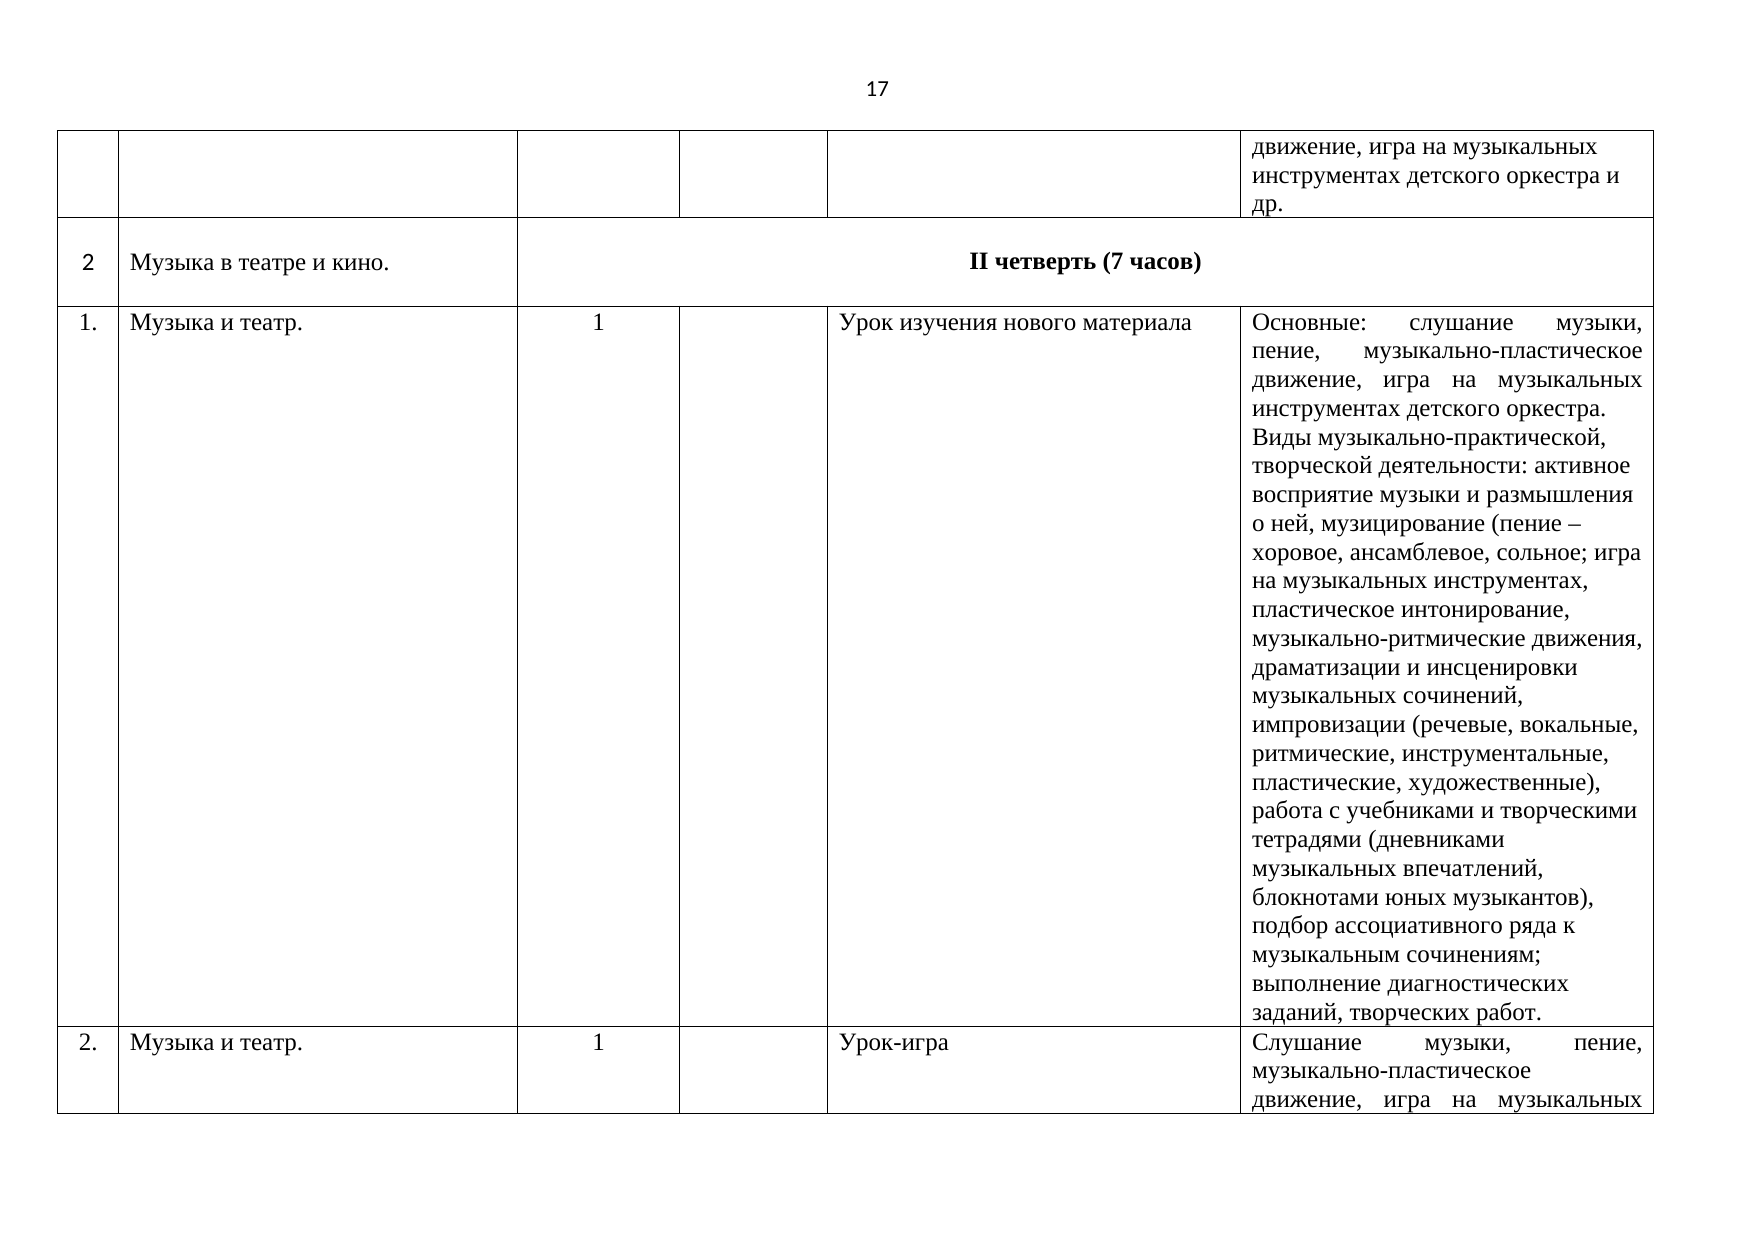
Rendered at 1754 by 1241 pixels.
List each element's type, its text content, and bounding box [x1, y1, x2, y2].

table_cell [828, 131, 1240, 217]
table_cell Музыка в театре и кино. [119, 218, 517, 306]
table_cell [119, 131, 517, 217]
table_cell Урок-игра [828, 1027, 1240, 1113]
table_cell 1 [518, 307, 679, 1026]
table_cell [1241, 131, 1653, 217]
table_cell Основные: слушание музыки, пение, музыкально-пластическое движение, игра на музыкальных инструментах детского оркестра. Виды музыкально-практической, творческой деятельности: активное восприятие музыки и размышления о ней, музицирование (пение – хоровое, ансамблевое, сольное; игра на музыкальных инструментах, пластическое интонирование, музыкально-ритмические движения, драматизации и инсценировки музыкальных сочинений, импровизации (речевые, вокальные, ритмические, инструментальные, пластические, художественные), работа с учебниками и творческими тетрадями (дневниками музыкальных впечатлений, блокнотами юных музыкантов), подбор ассоциативного ряда к музыкальным сочинениям; выполнение диагностических заданий, творческих работ. [1241, 307, 1653, 1026]
table_cell Урок изучения нового материала [828, 307, 1240, 1026]
table_cell Музыка и театр. [119, 1027, 517, 1113]
table_cell 1 [518, 131, 679, 217]
table_cell [680, 1027, 827, 1113]
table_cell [1241, 1027, 1653, 1113]
table_cell 9. [58, 131, 118, 217]
table_cell [680, 307, 827, 1026]
table_cell 1 [518, 1027, 679, 1113]
table_cell Музыка и театр. [119, 307, 517, 1026]
table_cell 1. [58, 307, 118, 1026]
table_cell 2. [58, 1027, 118, 1113]
table_cell II четверть (7 часов) [518, 218, 1653, 306]
table_cell [680, 131, 827, 217]
table_cell 2 [58, 218, 118, 306]
